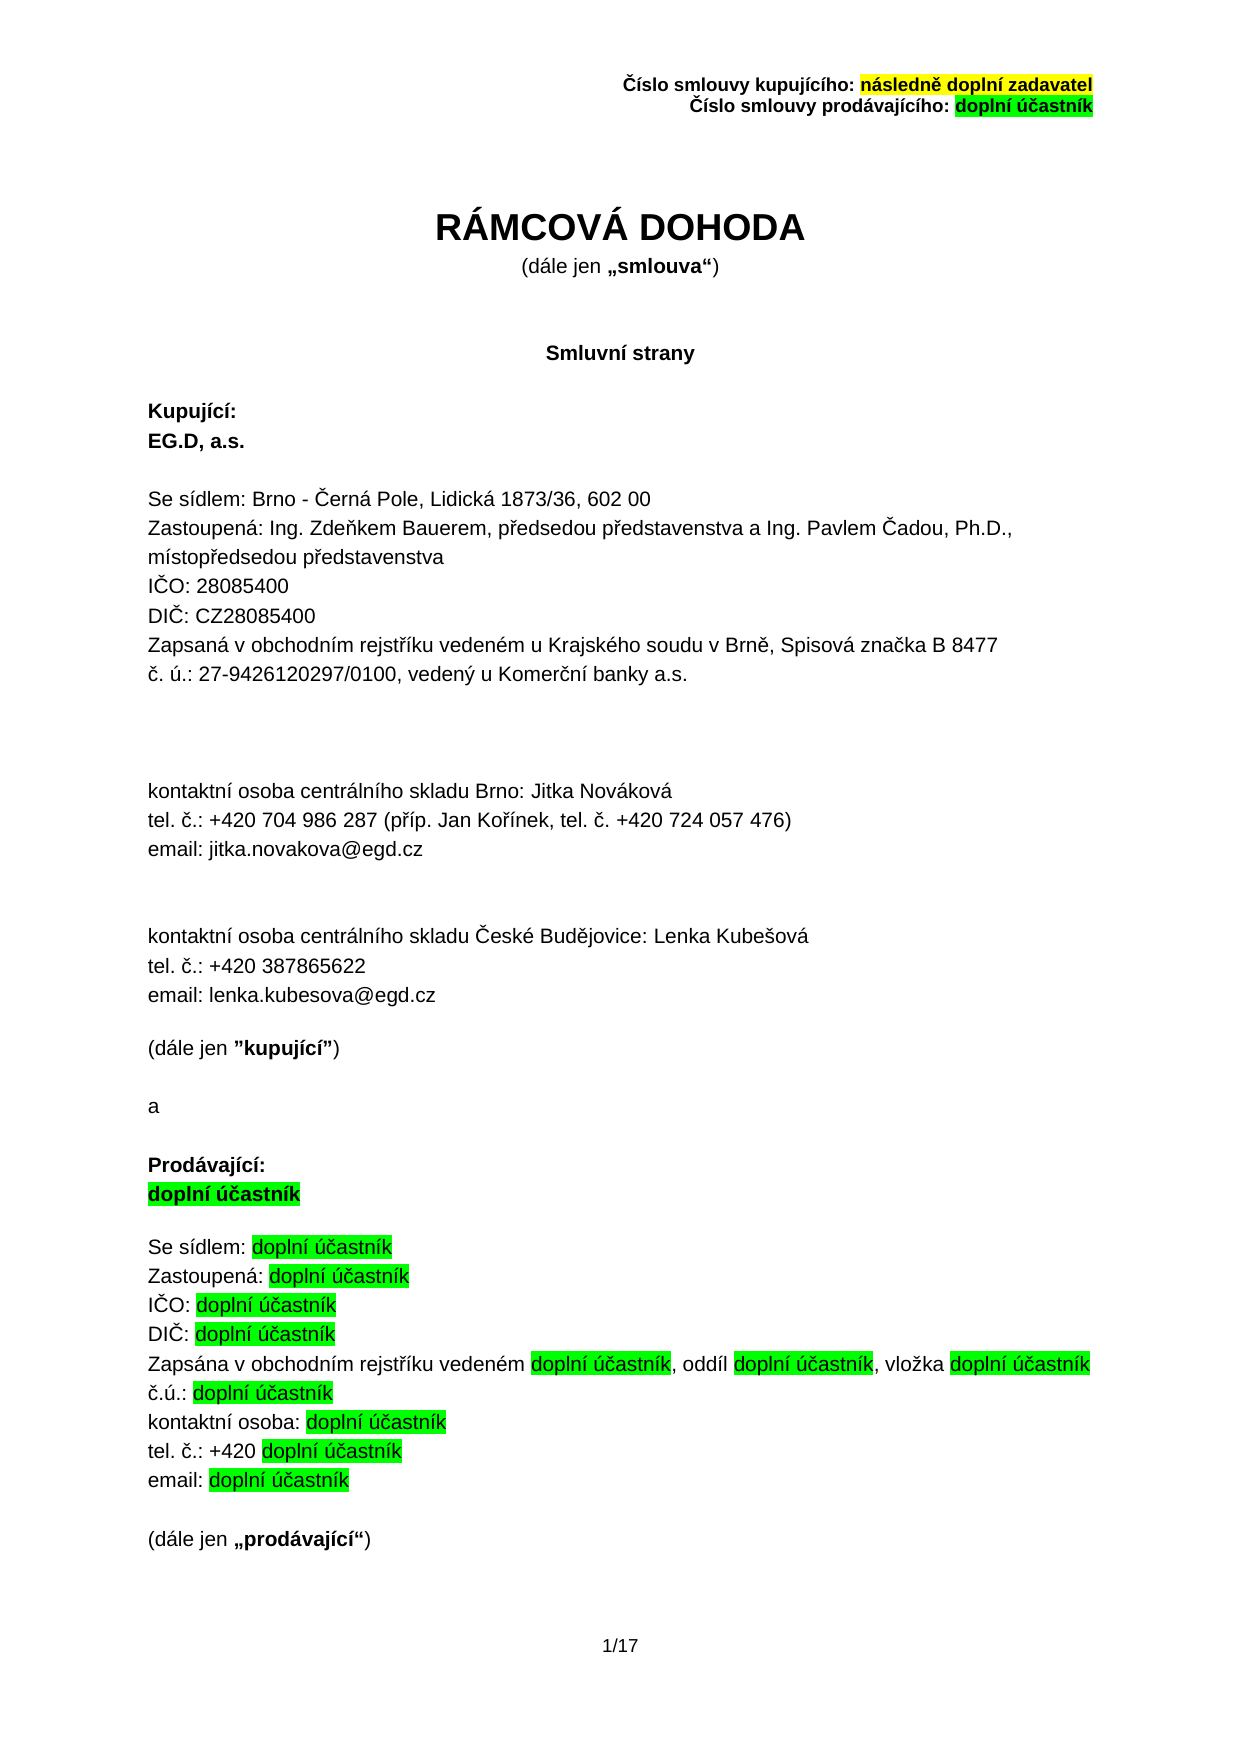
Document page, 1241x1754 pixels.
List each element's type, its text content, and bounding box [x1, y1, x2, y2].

text Kupující: [148, 394, 1093, 423]
text doplní účastník [148, 1176, 1093, 1206]
text tel. č.: +420 387865622 [148, 948, 1093, 977]
text Zastoupená: doplní účastník [148, 1259, 1093, 1288]
text Zastoupená: Ing. Zdeňkem Bauerem, předsedou představenstva a Ing. Pavlem Čadou, Ph.D., místopředsedou představenstva [148, 511, 1093, 569]
text kontaktní osoba centrálního skladu České Budějovice: Lenka Kubešová [148, 919, 1093, 948]
text DIČ: doplní účastník [148, 1317, 1093, 1346]
text č. ú.: 27-9426120297/0100, vedený u Komerční banky a.s. [148, 657, 1093, 686]
text IČO: 28085400 [148, 569, 1093, 598]
text tel. č.: +420 704 986 287 (příp. Jan Kořínek, tel. č. +420 724 057 476) [148, 802, 1093, 832]
text a [148, 1089, 1093, 1118]
text EG.D, a.s. [148, 423, 1093, 452]
text Smluvní strany [148, 336, 1093, 365]
text email: jitka.novakova@egd.cz [148, 832, 1093, 861]
text kontaktní osoba centrálního skladu Brno: Jitka Nováková [148, 773, 1093, 802]
text Se sídlem: Brno - Černá Pole, Lidická 1873/36, 602 00 [148, 482, 1093, 511]
text Prodávající: [148, 1147, 1093, 1176]
text (dále jen „smlouva“) [148, 248, 1093, 277]
text IČO: doplní účastník [148, 1288, 1093, 1317]
text Zapsaná v obchodním rejstříku vedeném u Krajského soudu v Brně, Spisová značka B 8477 [148, 627, 1093, 657]
text Se sídlem: doplní účastník [148, 1229, 1093, 1259]
text email: doplní účastník [148, 1463, 1093, 1492]
text (dále jen ”kupující”) [148, 1031, 1093, 1060]
text email: lenka.kubesova@egd.cz [148, 977, 1093, 1007]
text DIČ: CZ28085400 [148, 598, 1093, 627]
text kontaktní osoba: doplní účastník [148, 1404, 1093, 1434]
text Zapsána v obchodním rejstříku vedeném doplní účastník, oddíl doplní účastník, vložka doplní účastník [148, 1346, 1093, 1375]
text tel. č.: +420 doplní účastník [148, 1434, 1093, 1463]
text č.ú.: doplní účastník [148, 1375, 1093, 1404]
text RÁMCOVÁ DOHODA [148, 205, 1093, 248]
text (dále jen „prodávající“) [148, 1521, 1093, 1550]
